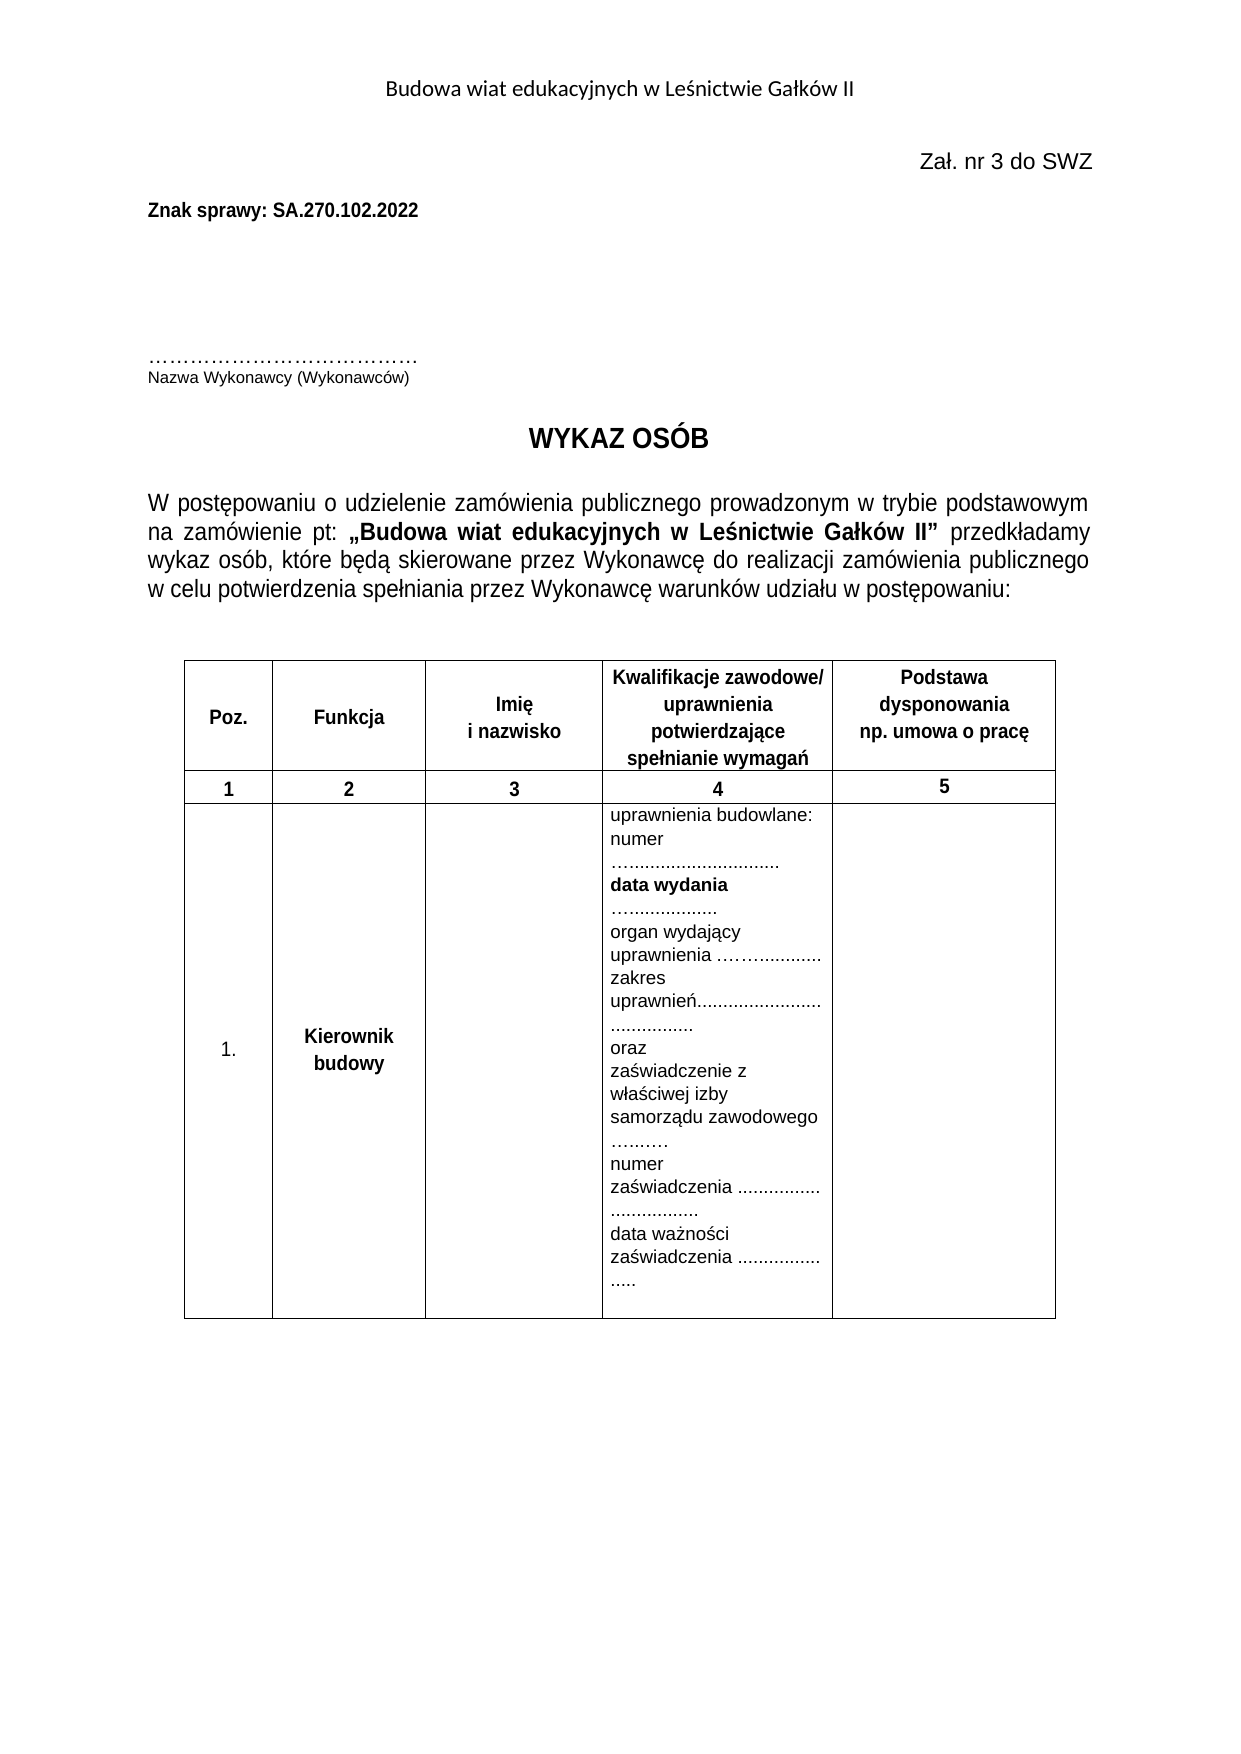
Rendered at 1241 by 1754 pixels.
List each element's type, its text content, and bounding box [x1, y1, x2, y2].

table_header Podstawa dysponowania np. umowa o pracę [833, 661, 1055, 770]
table_cell 5 [833, 771, 1055, 803]
table_cell 4 [603, 771, 832, 803]
table_cell 1. [185, 804, 272, 1318]
text ………………………………… [148, 344, 1093, 368]
table_cell [426, 804, 602, 1318]
table_cell uprawnienia budowlane: numer …............................. data wydania …................. organ wydający uprawnienia .……............ zakres uprawnień........................................ oraz zaświadczenie z właściwej izby samorządu zawodowego …...…. numer zaświadczenia ................................. data ważności zaświadczenia ..................... [603, 804, 832, 1318]
table_cell 2 [273, 771, 425, 803]
table_cell 3 [426, 771, 602, 803]
table_header Kwalifikacje zawodowe/ uprawnienia potwierdzające spełnianie wymagań [603, 661, 832, 770]
text Nazwa Wykonawcy (Wykonawców) [148, 368, 1093, 387]
text Zał. nr 3 do SWZ [148, 148, 1093, 174]
text Znak sprawy: SA.270.102.2022 [148, 198, 1093, 222]
table_header Poz. [185, 661, 272, 770]
table_cell Kierownik budowy [273, 804, 425, 1318]
table_header Funkcja [273, 661, 425, 770]
table_cell [833, 804, 1055, 1318]
text WYKAZ OSÓB [148, 421, 1090, 454]
text W postępowaniu o udzielenie zamówienia publicznego prowadzonym w trybie podstawowym na zamówienie pt: „Budowa wiat edukacyjnych w Leśnictwie Gałków II” przedkładamy wykaz osób, które będą skierowane przez Wykonawcę do realizacji zamówienia publicznego w celu potwierdzenia spełniania przez Wykonawcę warunków udziału w postępowaniu: [148, 488, 1090, 603]
table_cell 1 [185, 771, 272, 803]
table_header Imię i nazwisko [426, 661, 602, 770]
